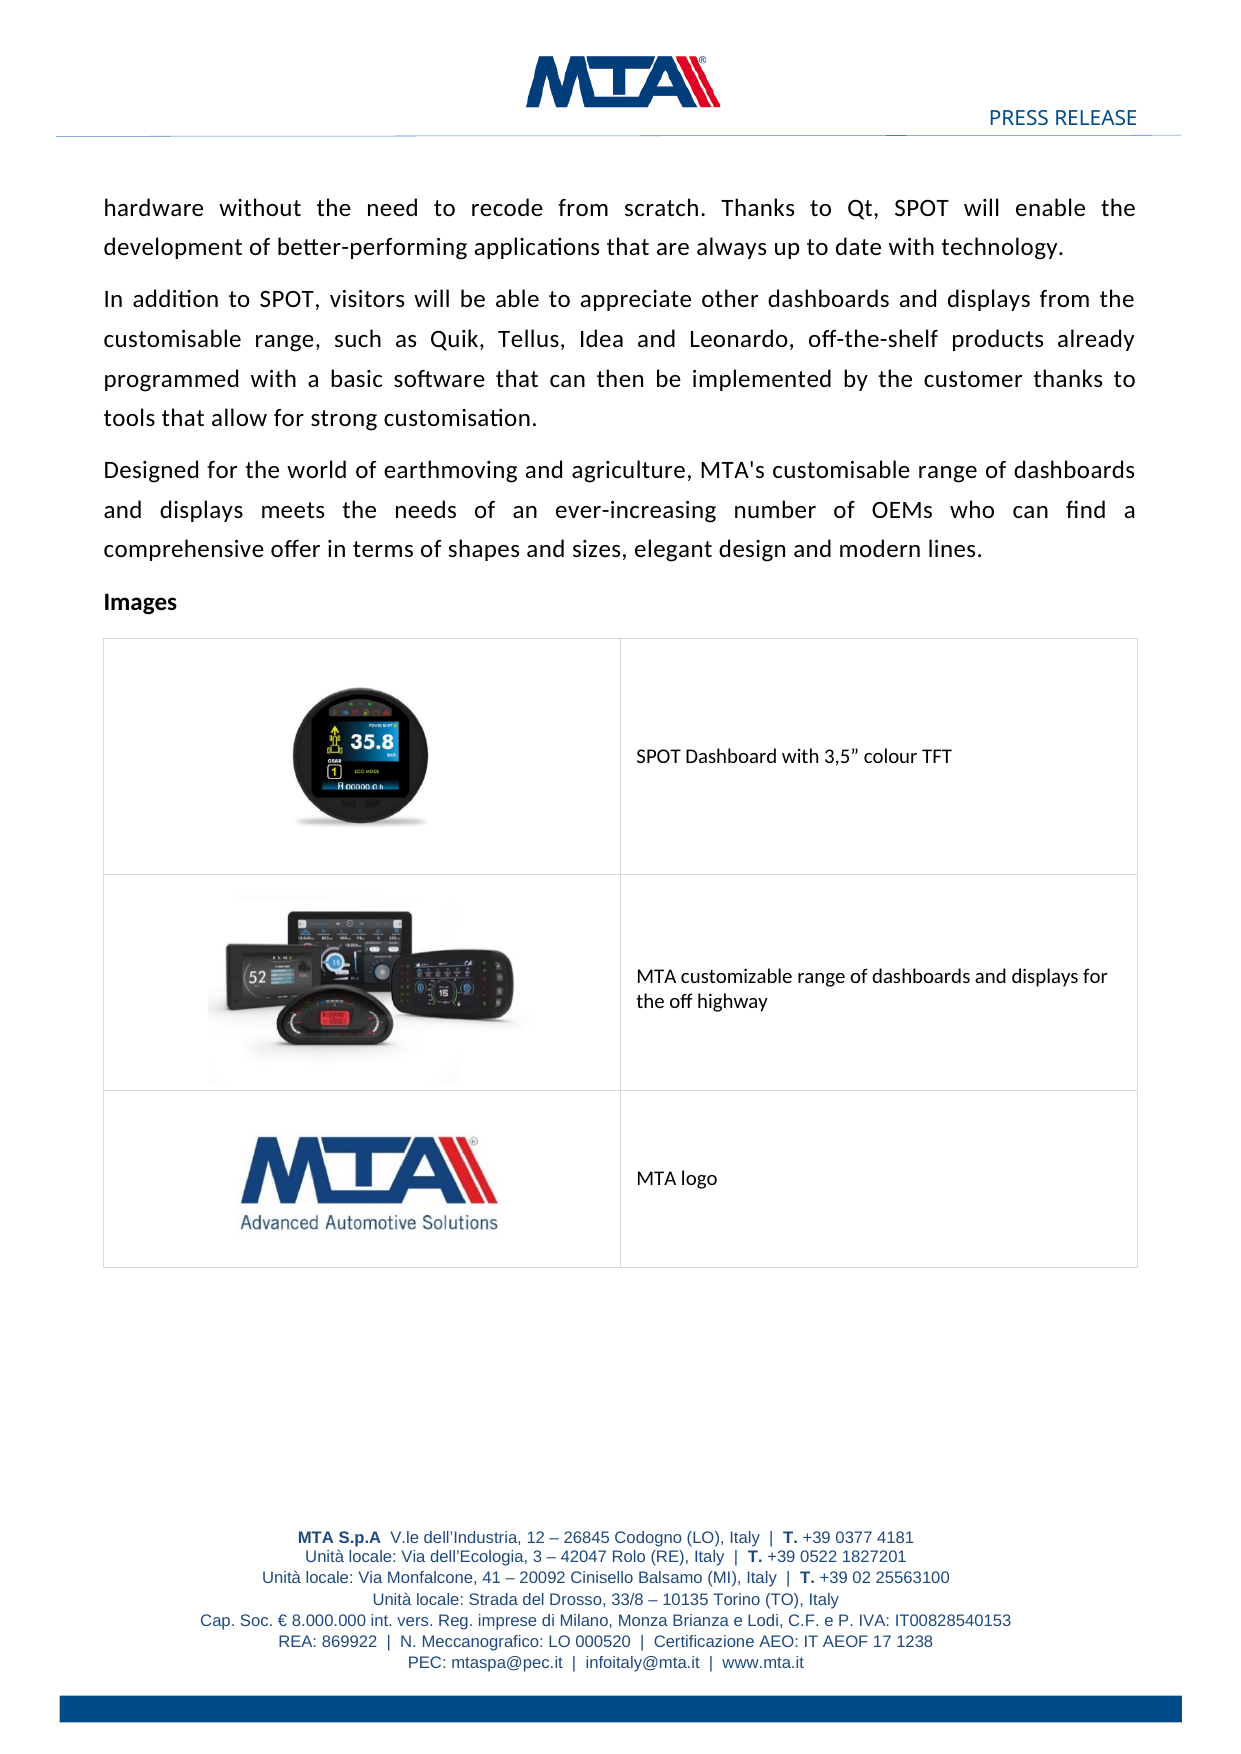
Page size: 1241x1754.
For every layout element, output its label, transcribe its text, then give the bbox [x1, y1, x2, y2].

picture [235, 1131, 502, 1237]
table_header SPOT Dashboard with 3,5” colour TFT [621, 639, 1137, 874]
text Designed for the world of earthmoving and agriculture, MTA's customisable range of dashboards and displays meets the needs of an ever-increasing number of OEMs who can find a comprehensive offer in terms of shapes and sizes, elegant design and modern lines. [103, 454, 1137, 564]
table_cell MTA logo [621, 1091, 1137, 1267]
table_header [104, 639, 620, 874]
table_cell [104, 1091, 620, 1267]
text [103, 192, 1137, 262]
picture [200, 656, 517, 853]
picture [520, 56, 721, 111]
table_cell [104, 875, 620, 1090]
text In addition to SPOT, visitors will be able to appreciate other dashboards and displays from the customisable range, such as Quik, Tellus, Idea and Leonardo, off-the-shelf products already programmed with a basic software that can then be implemented by the customer thanks to tools that allow for strong customisation. [103, 284, 1137, 433]
text Images [103, 586, 1137, 616]
table_cell MTA customizable range of dashboards and displays for the off highway [621, 875, 1137, 1090]
